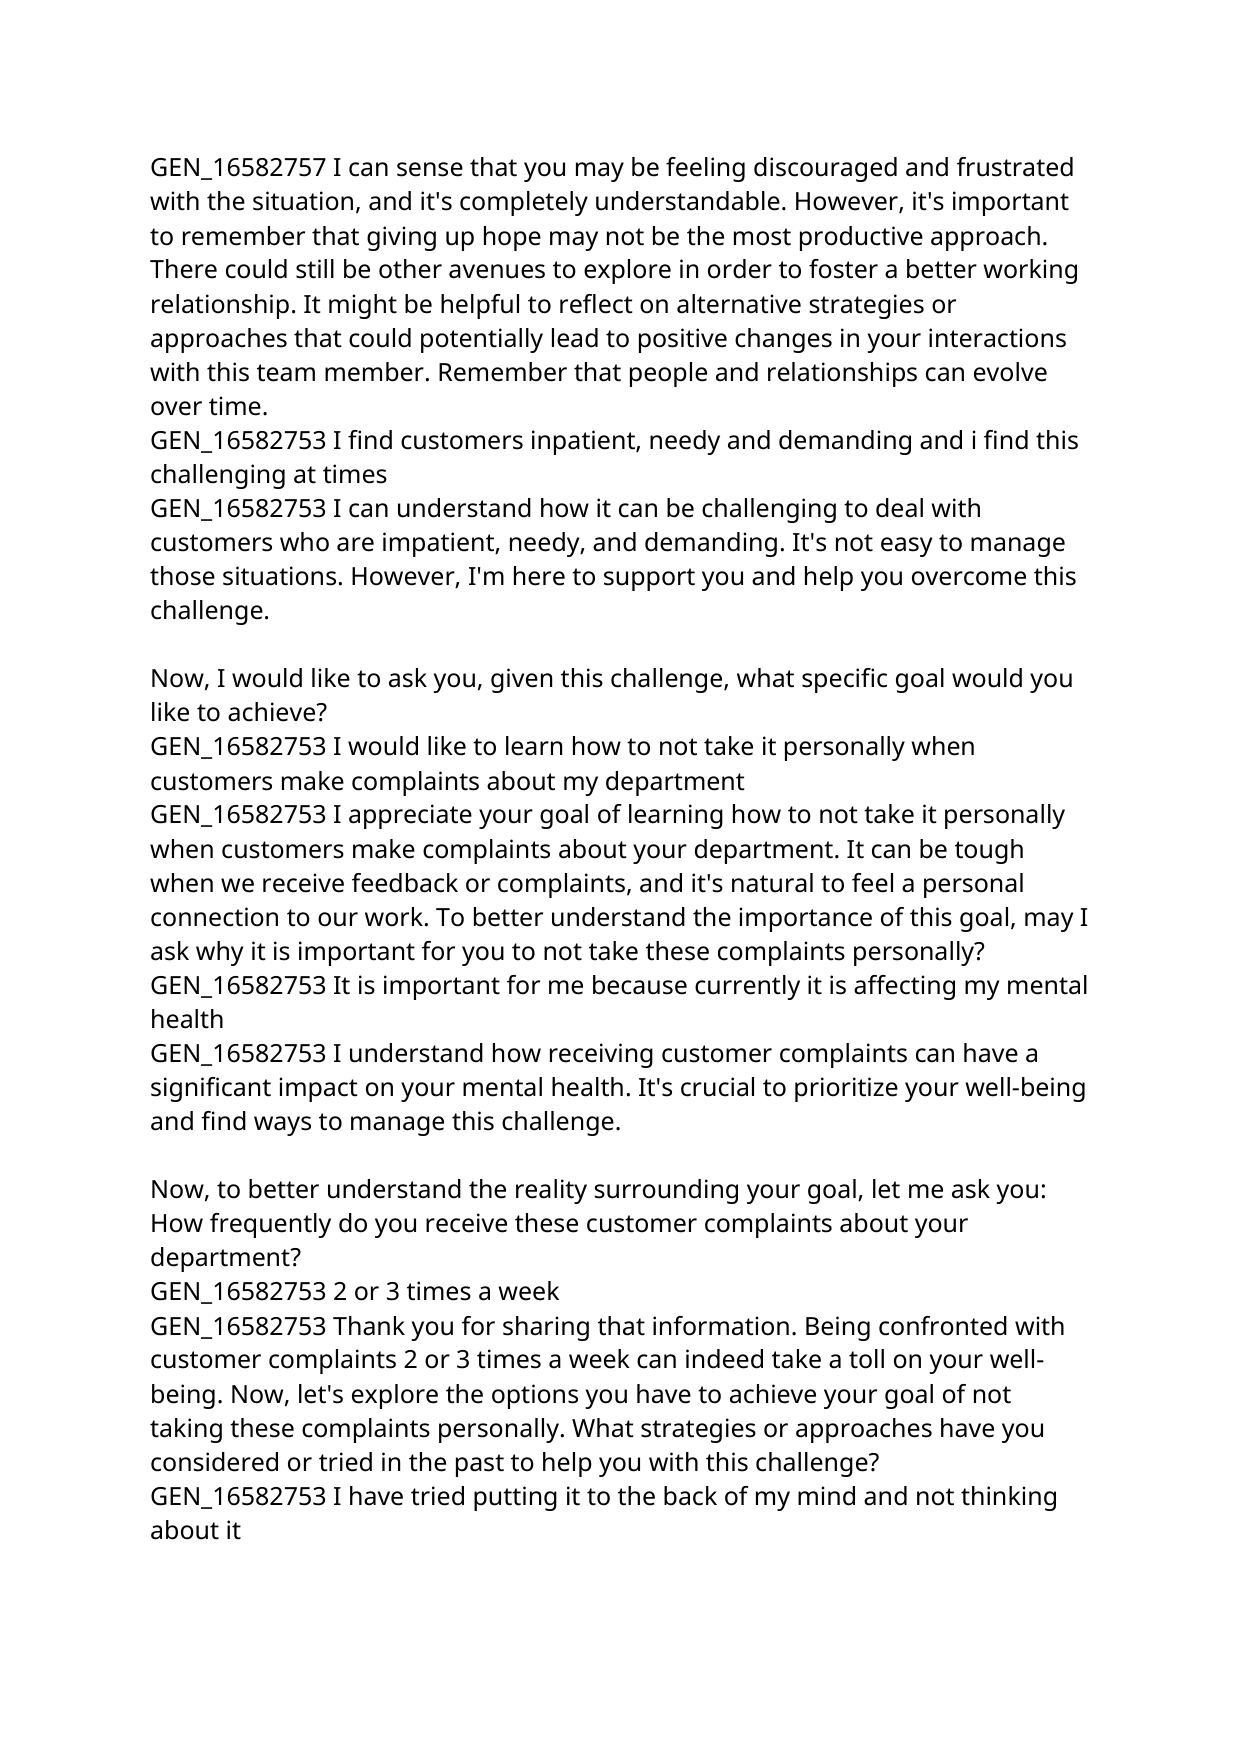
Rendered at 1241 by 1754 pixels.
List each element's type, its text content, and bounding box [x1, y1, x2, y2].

text GEN_16582753 It is important for me because currently it is affecting my mental health [150, 967, 1090, 1036]
text GEN_16582753 Thank you for sharing that information. Being confronted with customer complaints 2 or 3 times a week can indeed take a toll on your well-being. Now, let's explore the options you have to achieve your goal of not taking these complaints personally. What strategies or approaches have you considered or tried in the past to help you with this challenge? [150, 1308, 1090, 1478]
text Now, I would like to ask you, given this challenge, what specific goal would you like to achieve? [150, 661, 1090, 729]
text GEN_16582757 I can sense that you may be feeling discouraged and frustrated with the situation, and it's completely understandable. However, it's important to remember that giving up hope may not be the most productive approach. There could still be other avenues to explore in order to foster a better working relationship. It might be helpful to reflect on alternative strategies or approaches that could potentially lead to positive changes in your interactions with this team member. Remember that people and relationships can evolve over time. [150, 150, 1090, 422]
text GEN_16582753 I would like to learn how to not take it personally when customers make complaints about my department [150, 729, 1090, 797]
text GEN_16582753 I have tried putting it to the back of my mind and not thinking about it [150, 1478, 1090, 1547]
text GEN_16582753 I find customers inpatient, needy and demanding and i find this challenging at times [150, 422, 1090, 491]
text GEN_16582753 I can understand how it can be challenging to deal with customers who are impatient, needy, and demanding. It's not easy to manage those situations. However, I'm here to support you and help you overcome this challenge. [150, 491, 1090, 627]
text Now, to better understand the reality surrounding your goal, let me ask you: How frequently do you receive these customer complaints about your department? [150, 1172, 1090, 1274]
text GEN_16582753 2 or 3 times a week [150, 1274, 1090, 1308]
text GEN_16582753 I appreciate your goal of learning how to not take it personally when customers make complaints about your department. It can be tough when we receive feedback or complaints, and it's natural to feel a personal connection to our work. To better understand the importance of this goal, may I ask why it is important for you to not take these complaints personally? [150, 797, 1090, 967]
text GEN_16582753 I understand how receiving customer complaints can have a significant impact on your mental health. It's crucial to prioritize your well-being and find ways to manage this challenge. [150, 1036, 1090, 1138]
